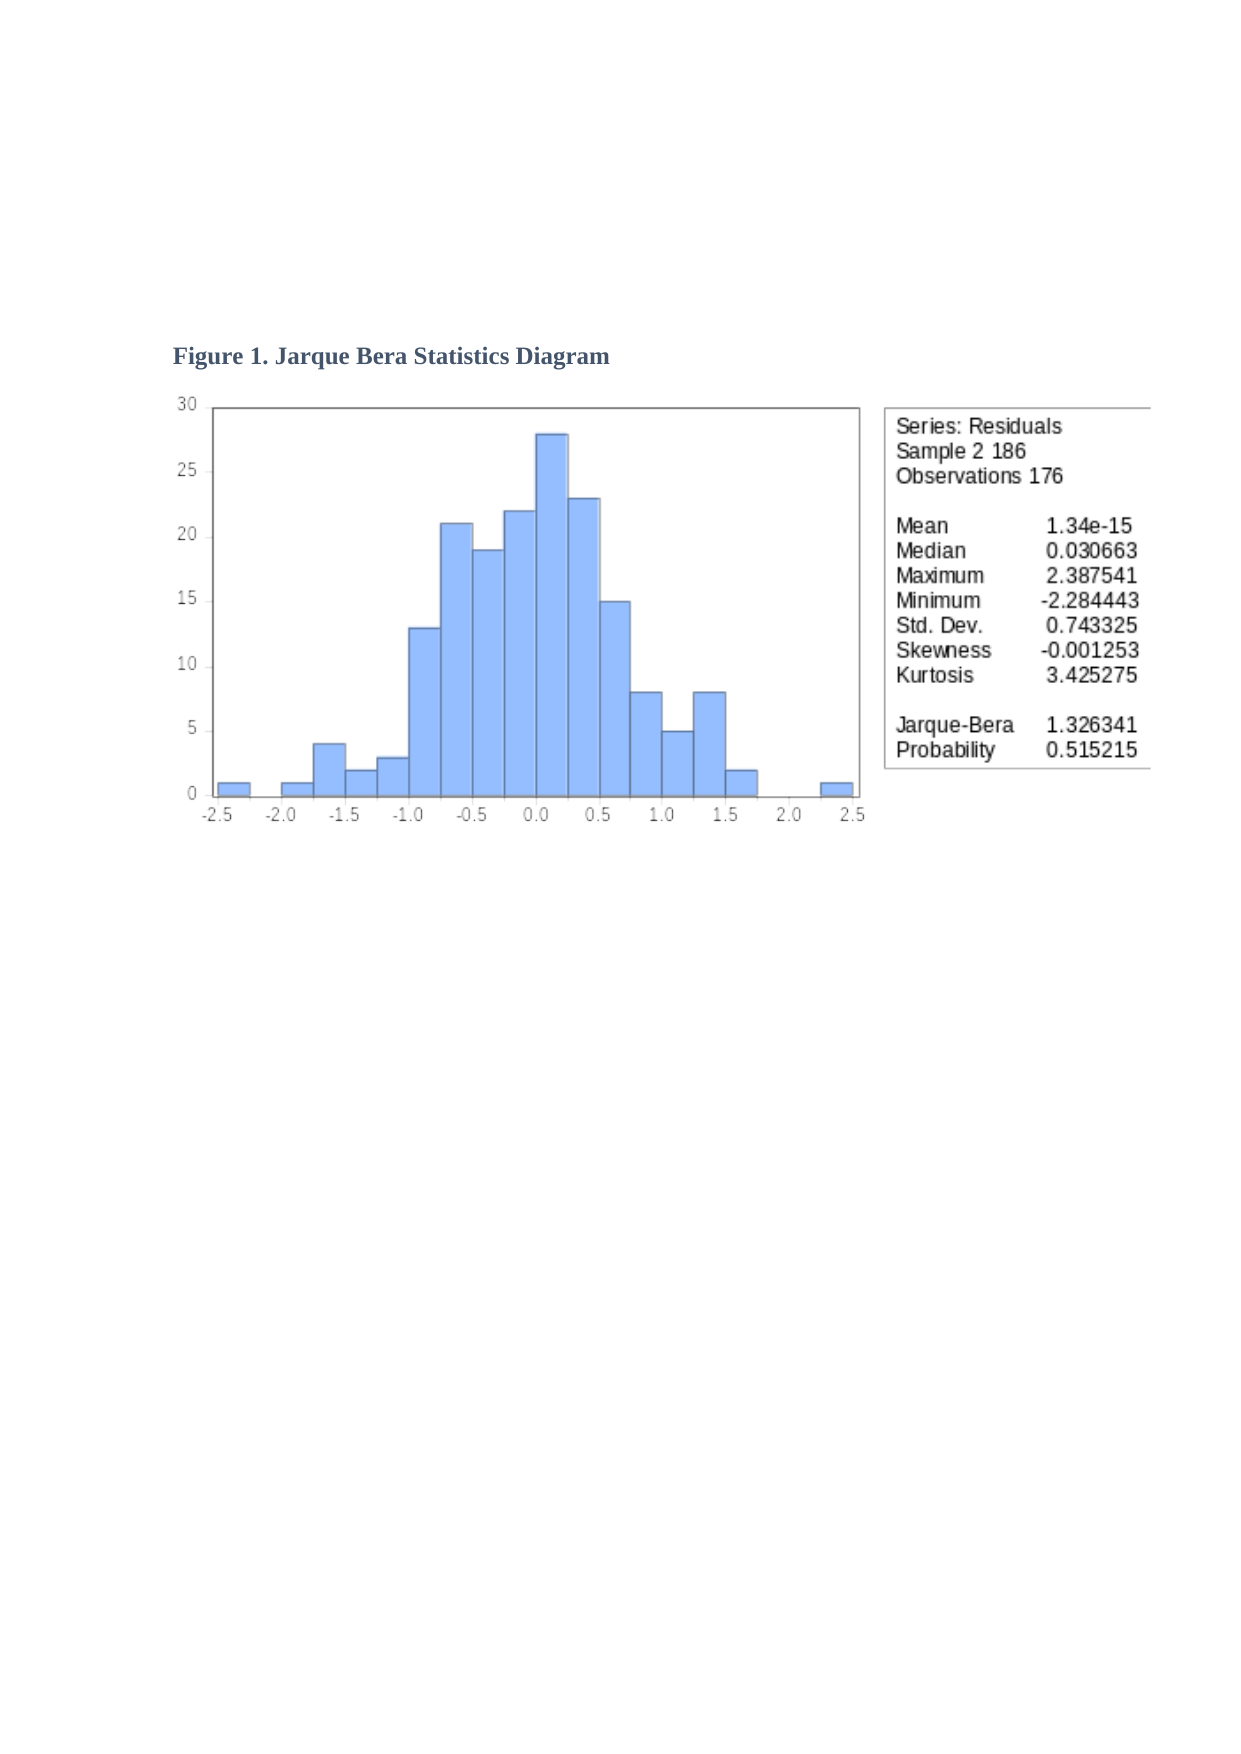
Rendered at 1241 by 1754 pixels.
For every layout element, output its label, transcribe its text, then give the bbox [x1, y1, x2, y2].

text Figure 1. Jarque Bera Statistics Diagram [148, 341, 1092, 370]
